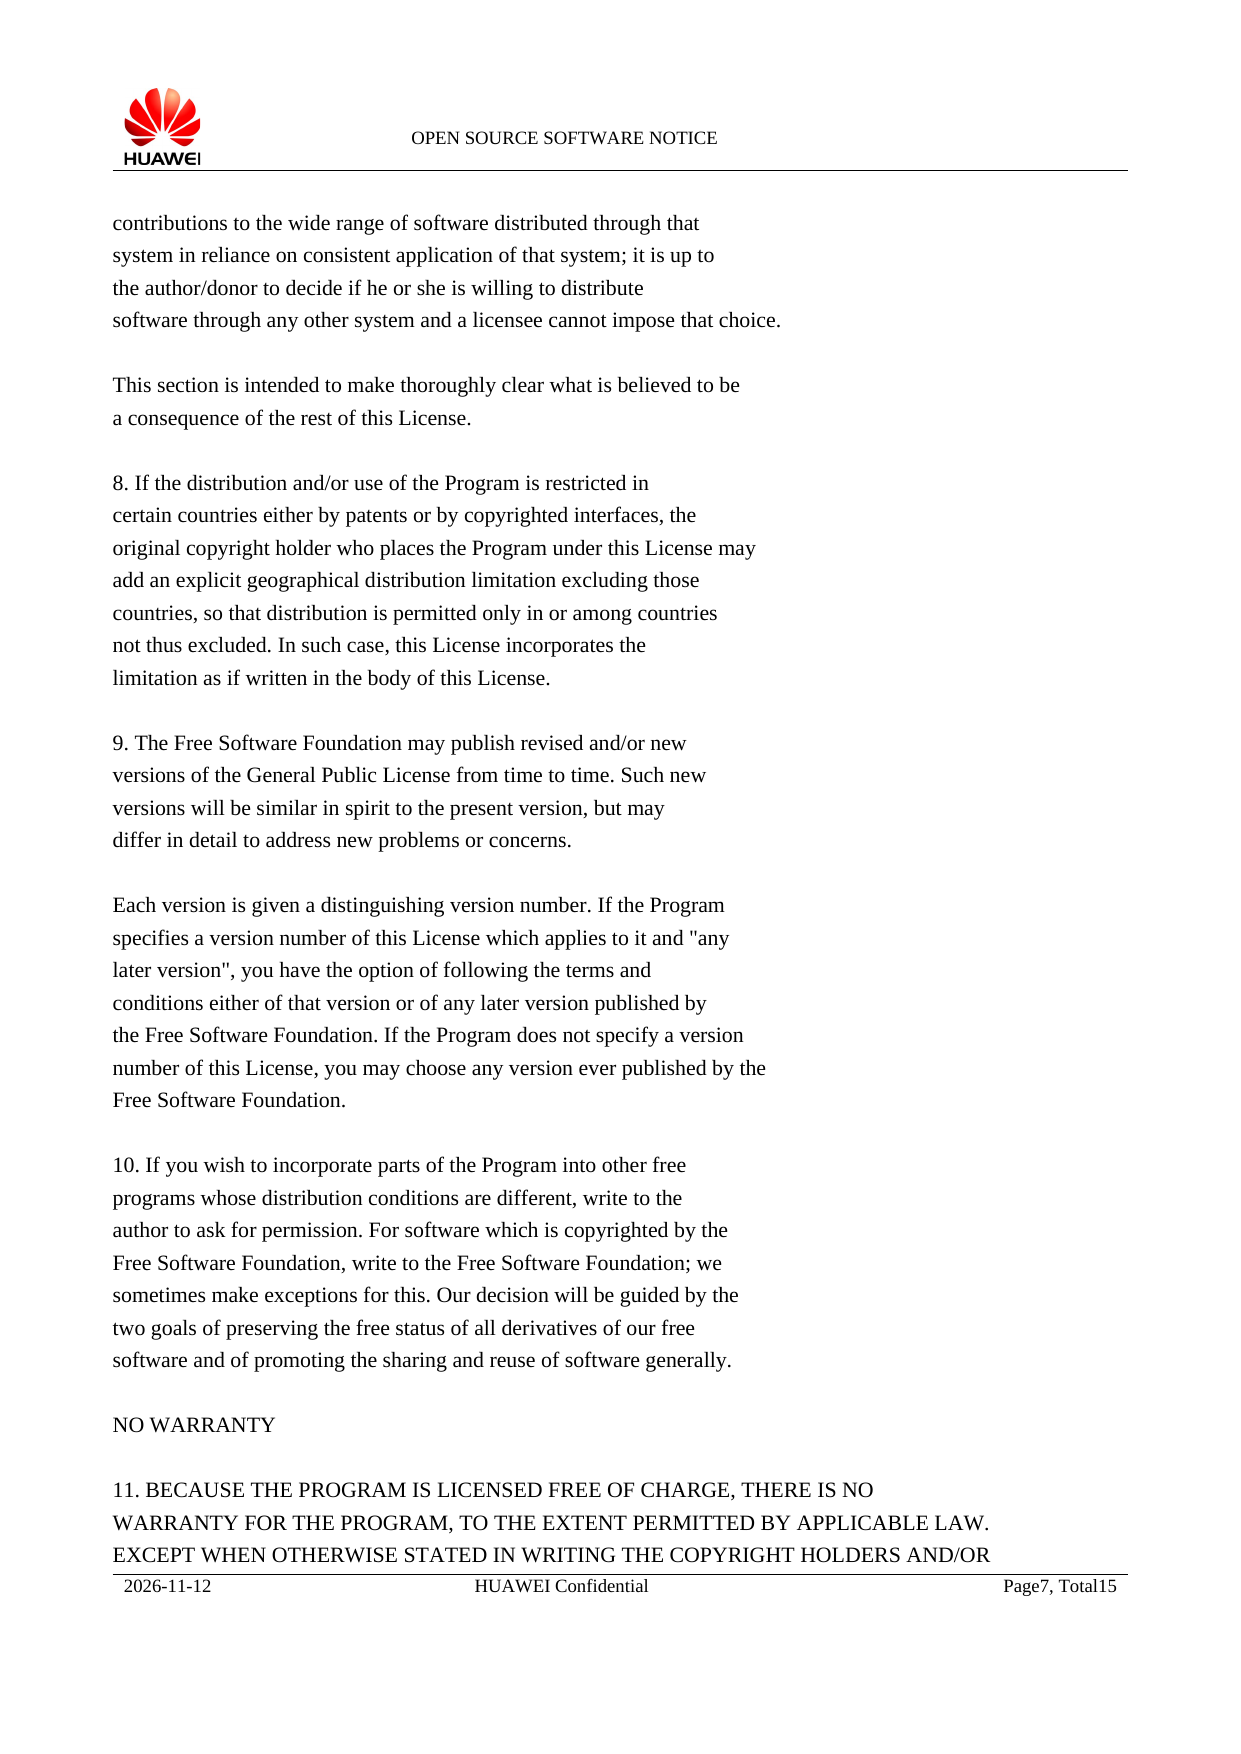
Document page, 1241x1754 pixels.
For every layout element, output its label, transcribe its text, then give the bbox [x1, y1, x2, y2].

picture [124, 88, 201, 165]
